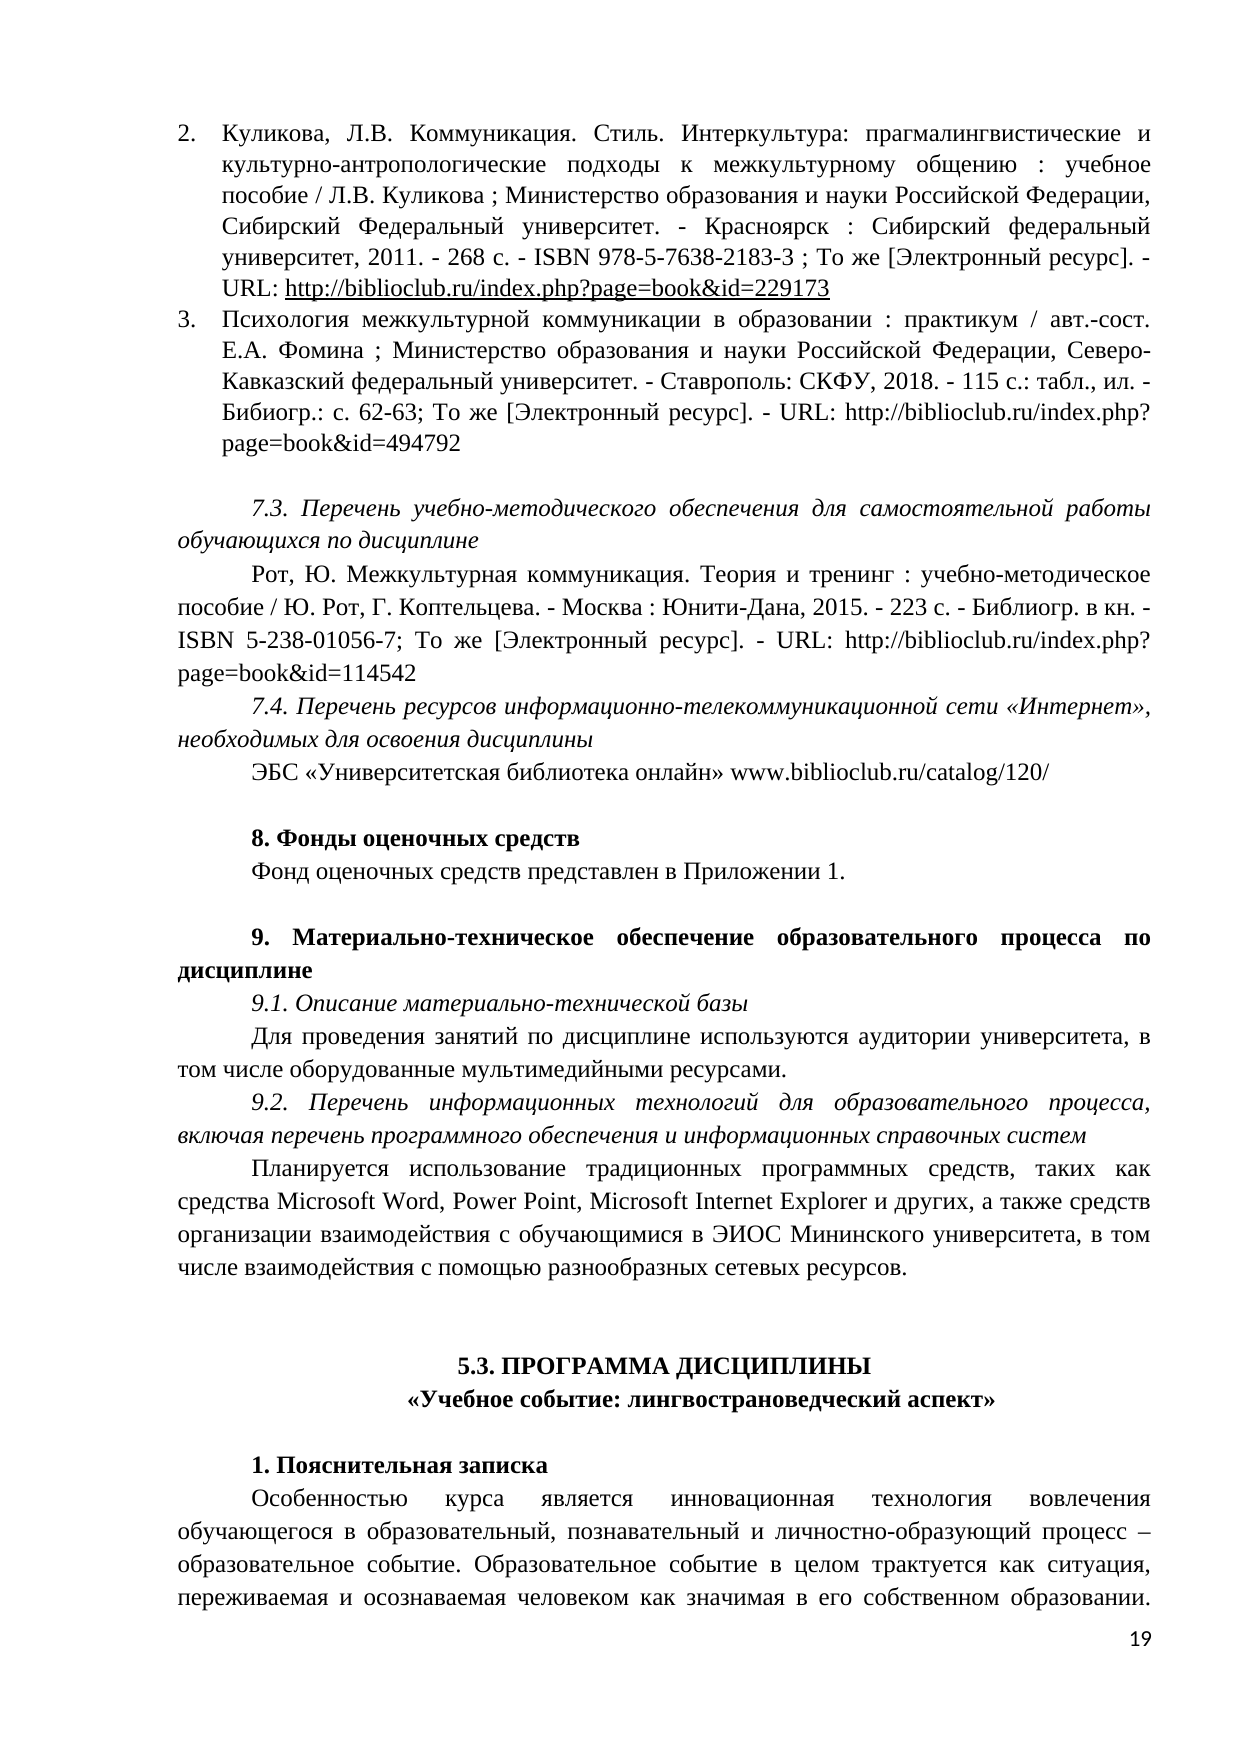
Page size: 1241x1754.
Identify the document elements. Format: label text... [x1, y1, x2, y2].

text 5.3. ПРОГРАММА ДИСЦИПЛИНЫ [177, 1351, 1152, 1380]
text 7.4. Перечень ресурсов информационно-телекоммуникационной сети «Интернет», необходимых для освоения дисциплины [177, 691, 1152, 752]
text 8. Фонды оценочных средств [177, 823, 1152, 852]
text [177, 1483, 1152, 1611]
list Психология межкультурной коммуникации в образовании : практикум / авт.-сост. Е.А. Фомина ; Министерство образования и науки Российской Федерации, Северо-Кавказский федеральный университет. - Ставрополь: СКФУ, 2018. - 115 с.: табл., ил. - Бибиогр.: с. 62-63; То же [Электронный ресурс]. - URL: http://biblioclub.ru/index.php?page=book&id=494792 [177, 304, 1152, 457]
text «Учебное событие: лингвострановедческий аспект» [177, 1384, 1152, 1413]
list Куликова, Л.В. Коммуникация. Стиль. Интеркультура: прагмалингвистические и культурно-антропологические подходы к межкультурному общению : учебное пособие / Л.В. Куликова ; Министерство образования и науки Российской Федерации, Сибирский Федеральный университет. - Красноярск : Сибирский федеральный университет, 2011. - 268 с. - ISBN 978-5-7638-2183-3 ; То же [Электронный ресурс]. - URL: http://biblioclub.ru/index.php?page=book&id=229173 [177, 118, 1152, 302]
text Планируется использование традиционных программных средств, таких как средства Microsoft Word, Power Point, Microsoft Internet Explorer и других, а также средств организации взаимодействия с обучающимися в ЭИОС Мининского университета, в том числе взаимодействия с помощью разнообразных сетевых ресурсов. [177, 1153, 1152, 1281]
text 1. Пояснительная записка [177, 1450, 1152, 1479]
text 9. Материально-техническое обеспечение образовательного процесса по дисциплине [177, 922, 1152, 984]
text Рот, Ю. Межкультурная коммуникация. Теория и тренинг : учебно-методическое пособие / Ю. Рот, Г. Коптельцева. - Москва : Юнити-Дана, 2015. - 223 с. - Библиогр. в кн. - ISBN 5-238-01056-7; То же [Электронный ресурс]. - URL: http://biblioclub.ru/index.php?page=book&id=114542 [177, 559, 1152, 686]
text Фонд оценочных средств представлен в Приложении 1. [177, 856, 1152, 884]
text 9.1. Описание материально-технической базы [177, 988, 1152, 1017]
text Для проведения занятий по дисциплине используются аудитории университета, в том числе оборудованные мультимедийными ресурсами. [177, 1021, 1152, 1083]
text 9.2. Перечень информационных технологий для образовательного процесса, включая перечень программного обеспечения и информационных справочных систем [177, 1087, 1152, 1149]
text 7.3. Перечень учебно-методического обеспечения для самостоятельной работы обучающихся по дисциплине [177, 493, 1152, 554]
text ЭБС «Университетская библиотека онлайн» www.biblioclub.ru/catalog/120/ [177, 757, 1152, 786]
